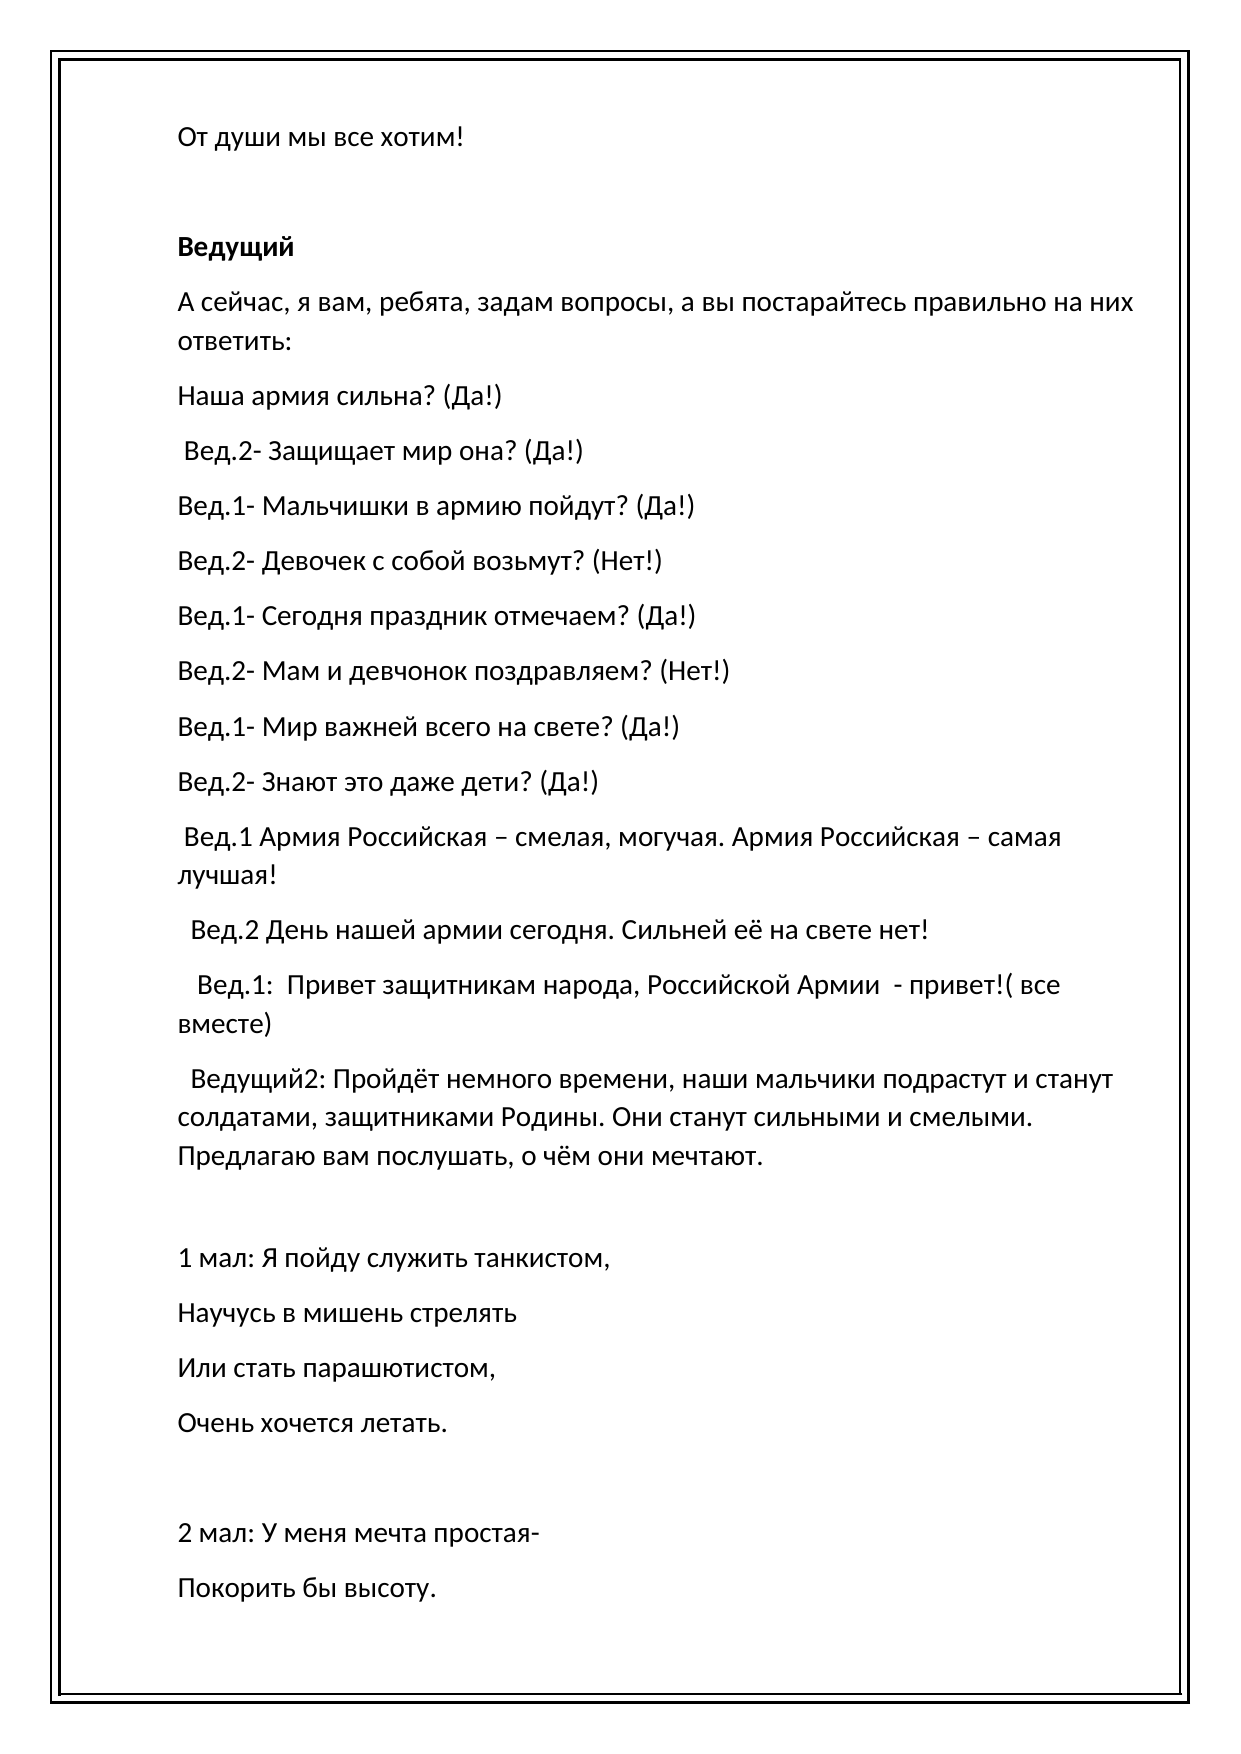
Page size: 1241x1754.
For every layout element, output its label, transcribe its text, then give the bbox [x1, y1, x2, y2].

text Вед.2- Мам и девчонок поздравляем? (Нет!) [177, 652, 1152, 688]
text Вед.2 День нашей армии сегодня. Сильней её на свете нет! [177, 911, 1152, 947]
text Вед.2- Девочек с собой возьмут? (Нет!) [177, 542, 1152, 578]
text Вед.1- Сегодня праздник отмечаем? (Да!) [177, 597, 1152, 633]
text От души мы все хотим! [177, 118, 1152, 154]
text Вед.1: Привет защитникам народа, Российской Армии - привет!( все вместе) [177, 966, 1152, 1041]
text Ведущий2: Пройдёт немного времени, наши мальчики подрастут и станут солдатами, защитниками Родины. Они станут сильными и смелыми. Предлагаю вам послушать, о чём они мечтают. [177, 1060, 1152, 1172]
text Научусь в мишень стрелять [177, 1294, 1152, 1329]
text 1 мал: Я пойду служить танкистом, [177, 1239, 1152, 1274]
text Покорить бы высоту. [177, 1569, 1152, 1605]
text Наша армия сильна? (Да!) [177, 377, 1152, 413]
text 2 мал: У меня мечта простая- [177, 1514, 1152, 1550]
text Вед.2- Знают это даже дети? (Да!) [177, 763, 1152, 798]
text Очень хочется летать. [177, 1404, 1152, 1440]
text Вед.1 Армия Российская – смелая, могучая. Армия Российская – самая лучшая! [177, 818, 1152, 892]
text А сейчас, я вам, ребята, задам вопросы, а вы постарайтесь правильно на них ответить: [177, 283, 1152, 357]
text Или стать парашютистом, [177, 1349, 1152, 1385]
text Вед.1- Мир важней всего на свете? (Да!) [177, 708, 1152, 743]
text Ведущий [177, 228, 1152, 264]
text Вед.1- Мальчишки в армию пойдут? (Да!) [177, 487, 1152, 523]
text Вед.2- Защищает мир она? (Да!) [177, 432, 1152, 468]
